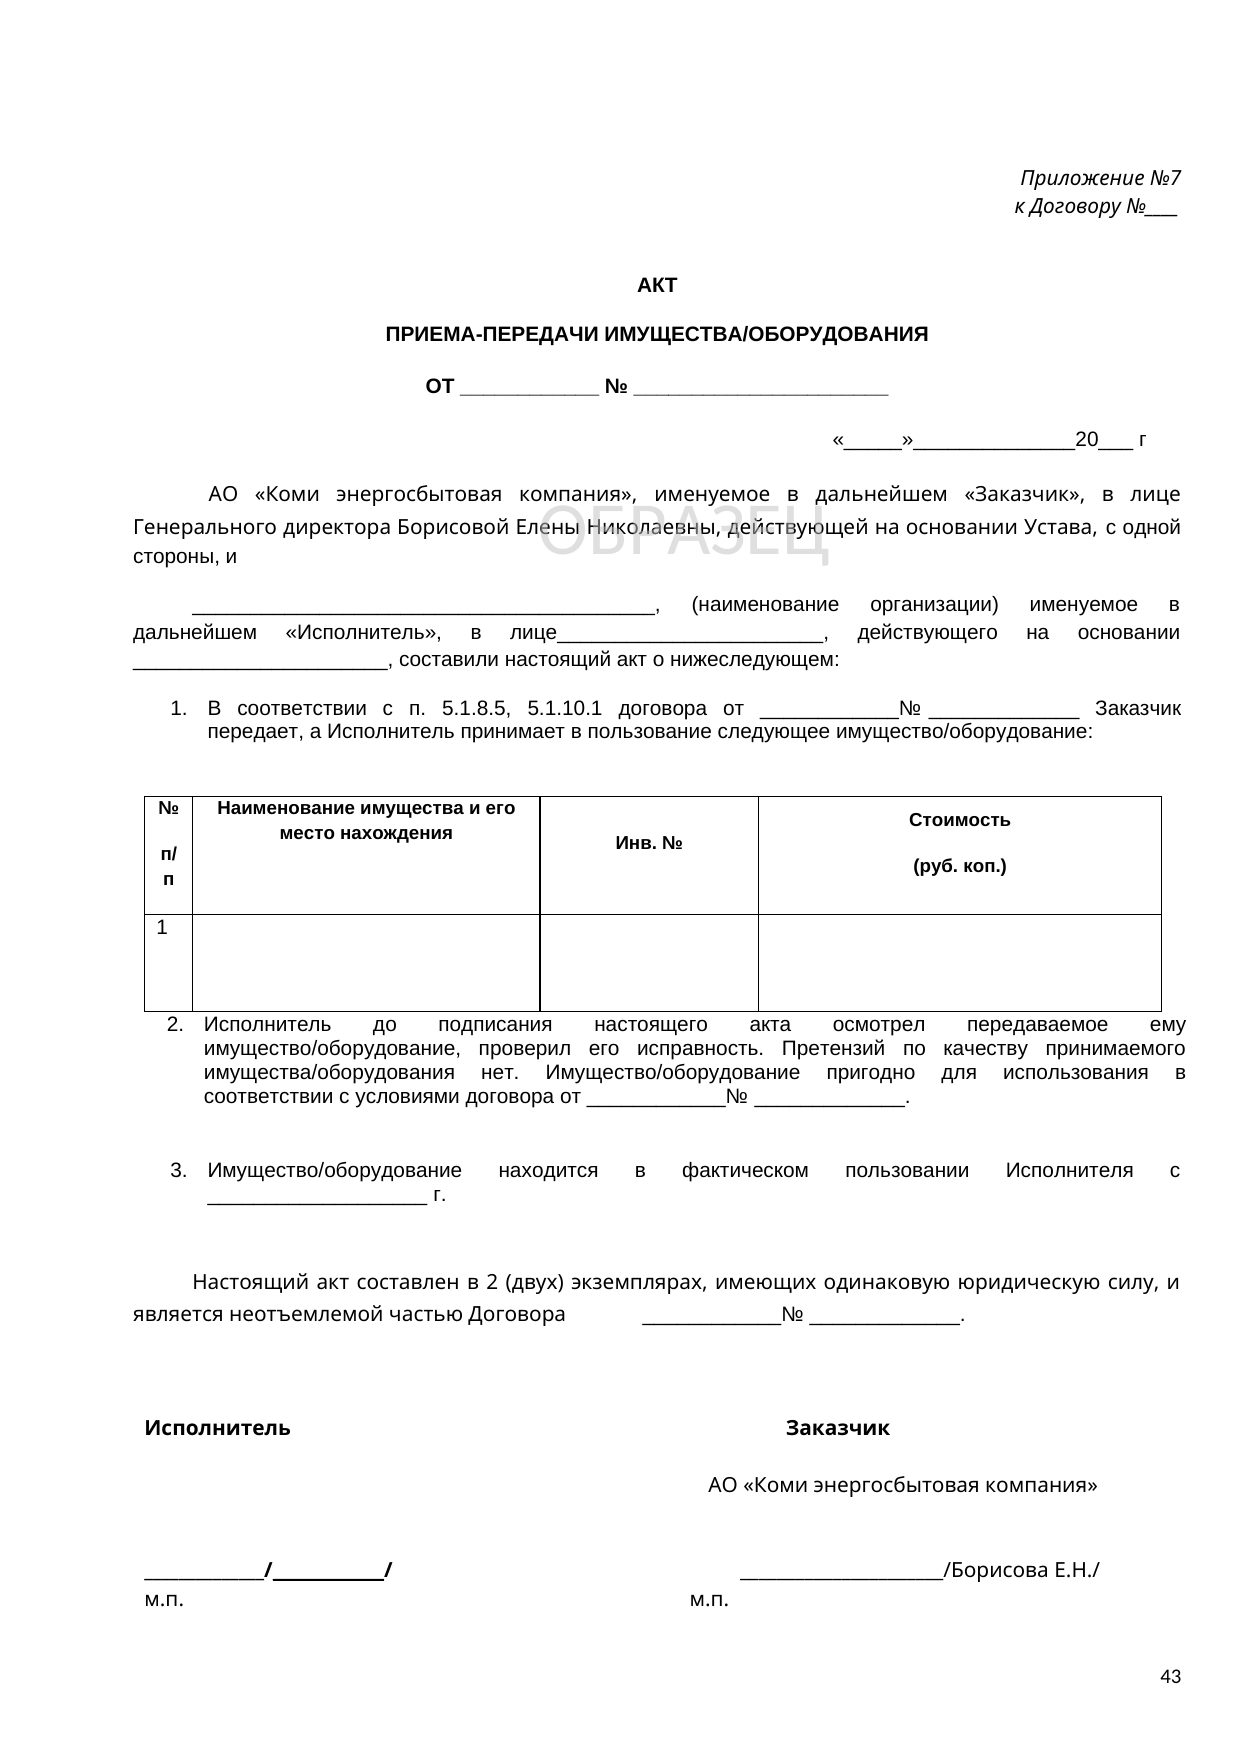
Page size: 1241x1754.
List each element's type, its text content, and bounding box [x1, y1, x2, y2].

table_header Стоимость (руб. коп.) [759, 797, 1161, 913]
text АКТ [133, 273, 1181, 297]
text «_____»______________20___ г [133, 427, 1181, 451]
text АО «Коми энергосбытовая компания», именуемое в дальнейшем «Заказчик», в лице Генерального директора Борисовой Елены Николаевны, действующей на основании Устава, с одной стороны, и [133, 479, 1181, 568]
table_cell 1 [145, 915, 192, 1011]
table_header № п/п [145, 797, 192, 913]
text ОТ ____________ № ______________________ [133, 374, 1181, 398]
text к Договору №____ [133, 191, 1181, 220]
table_header Инв. № [541, 797, 758, 913]
table_cell [193, 915, 539, 1011]
table_header Исполнитель ______________/_____________/ м.п. [133, 1385, 564, 1633]
list Исполнитель до подписания настоящего акта осмотрел передаваемое ему имущество/оборудование, проверил его исправность. Претензий по качеству принимаемого имущества/оборудования нет. Имущество/оборудование пригодно для использования в соответствии с условиями договора от ____________№ _____________. [167, 1012, 1187, 1108]
text Настоящий акт составлен в 2 (двух) экземплярах, имеющих одинаковую юридическую силу, и является неотъемлемой частью Договора ____________№ _____________. [133, 1267, 1181, 1328]
table_cell [541, 915, 758, 1011]
table_cell [759, 915, 1161, 1011]
table_header Наименование имущества и его место нахождения [193, 797, 539, 913]
text ПРИЕМА-ПЕРЕДАЧИ ИМУЩЕСТВА/ОБОРУДОВАНИЯ [133, 322, 1181, 346]
list В соответствии с п. 5.1.8.5, 5.1.10.1 договора от ____________№ _____________ Заказчик передает, а Исполнитель принимает в пользование следующее имущество/оборудование: [170, 695, 1181, 743]
list Имущество/оборудование находится в фактическом пользовании Исполнителя с ___________________ г. [170, 1158, 1181, 1206]
text ________________________________________, (наименование организации) именуемое в дальнейшем «Исполнитель», в лице_______________________, действующего на основании ______________________, составили настоящий акт о нижеследующем: [133, 592, 1181, 671]
text Приложение №7 [133, 163, 1181, 191]
table_header Заказчик АО «Коми энергосбытовая компания» ______________________/Борисова Е.Н./ м.п. [564, 1385, 1111, 1633]
